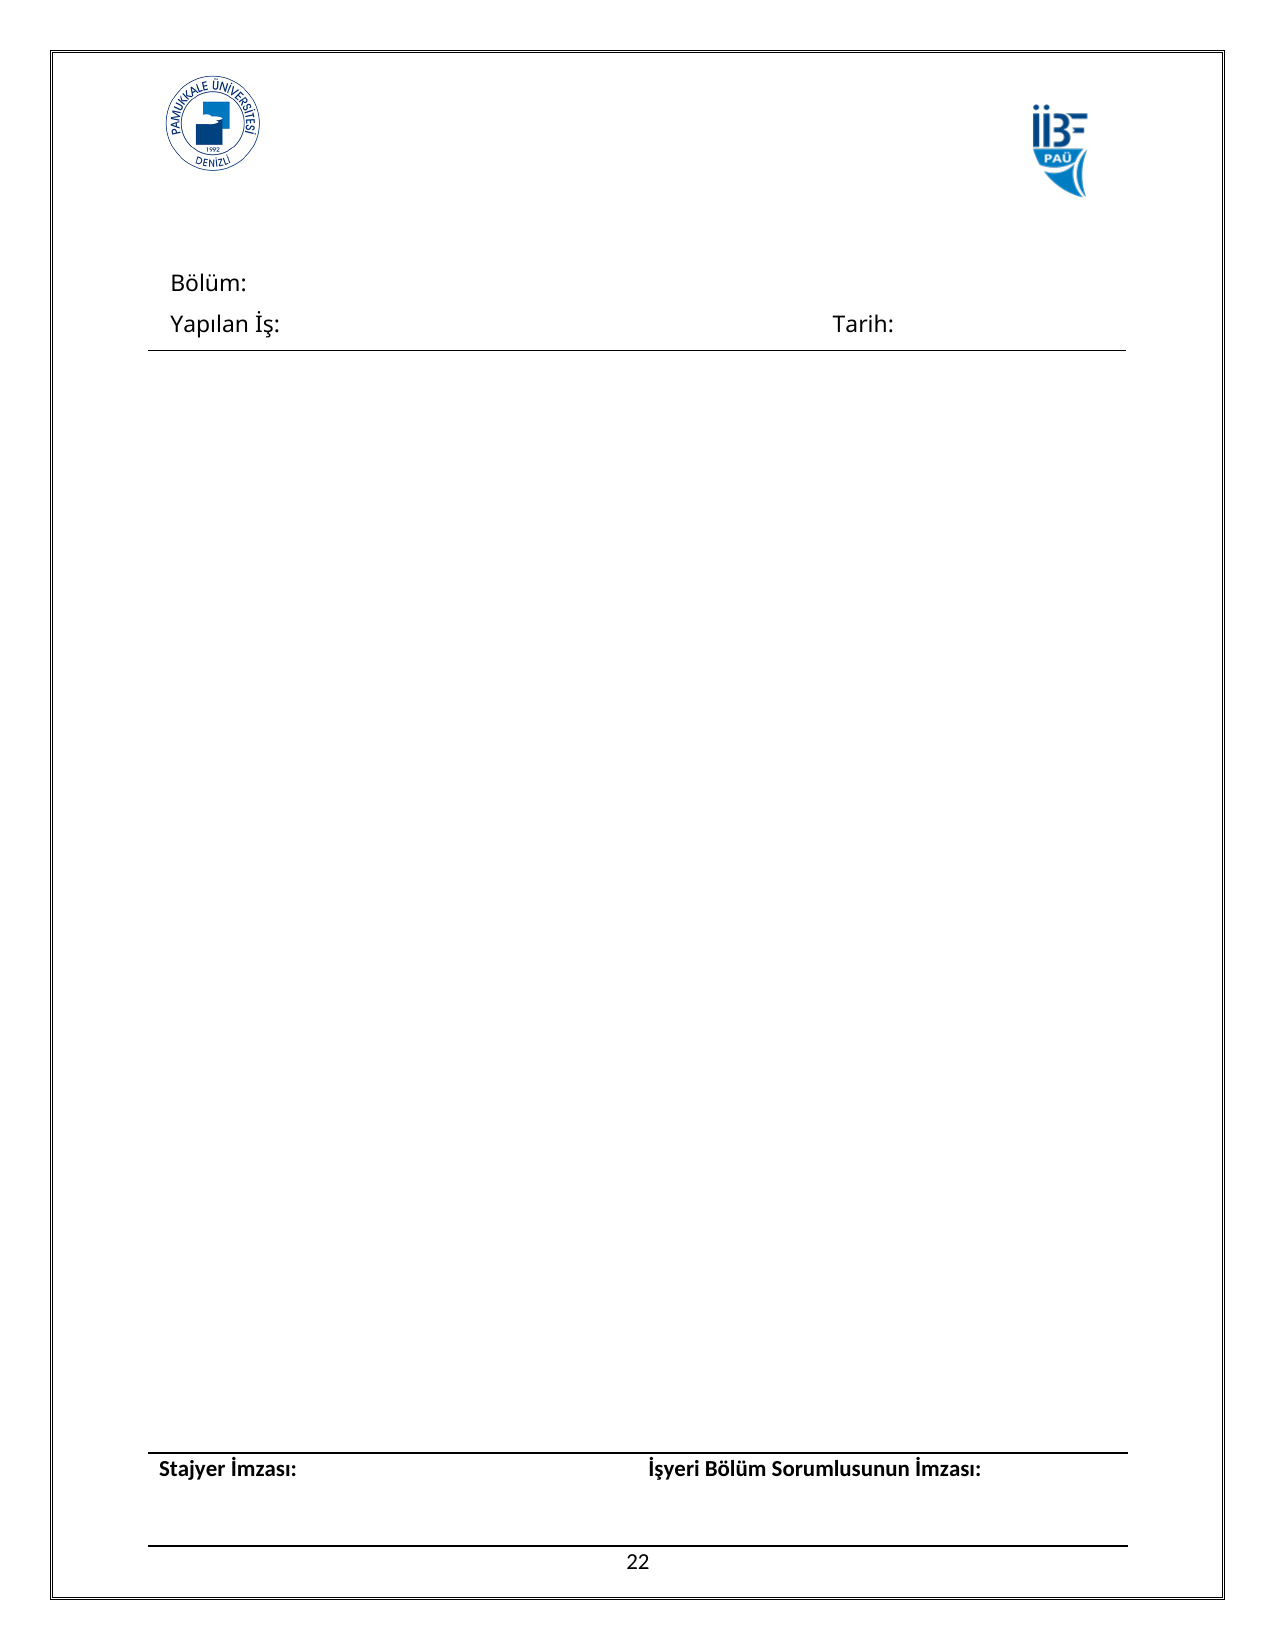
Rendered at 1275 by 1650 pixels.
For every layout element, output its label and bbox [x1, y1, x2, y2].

picture [1022, 88, 1101, 216]
picture [164, 75, 261, 172]
